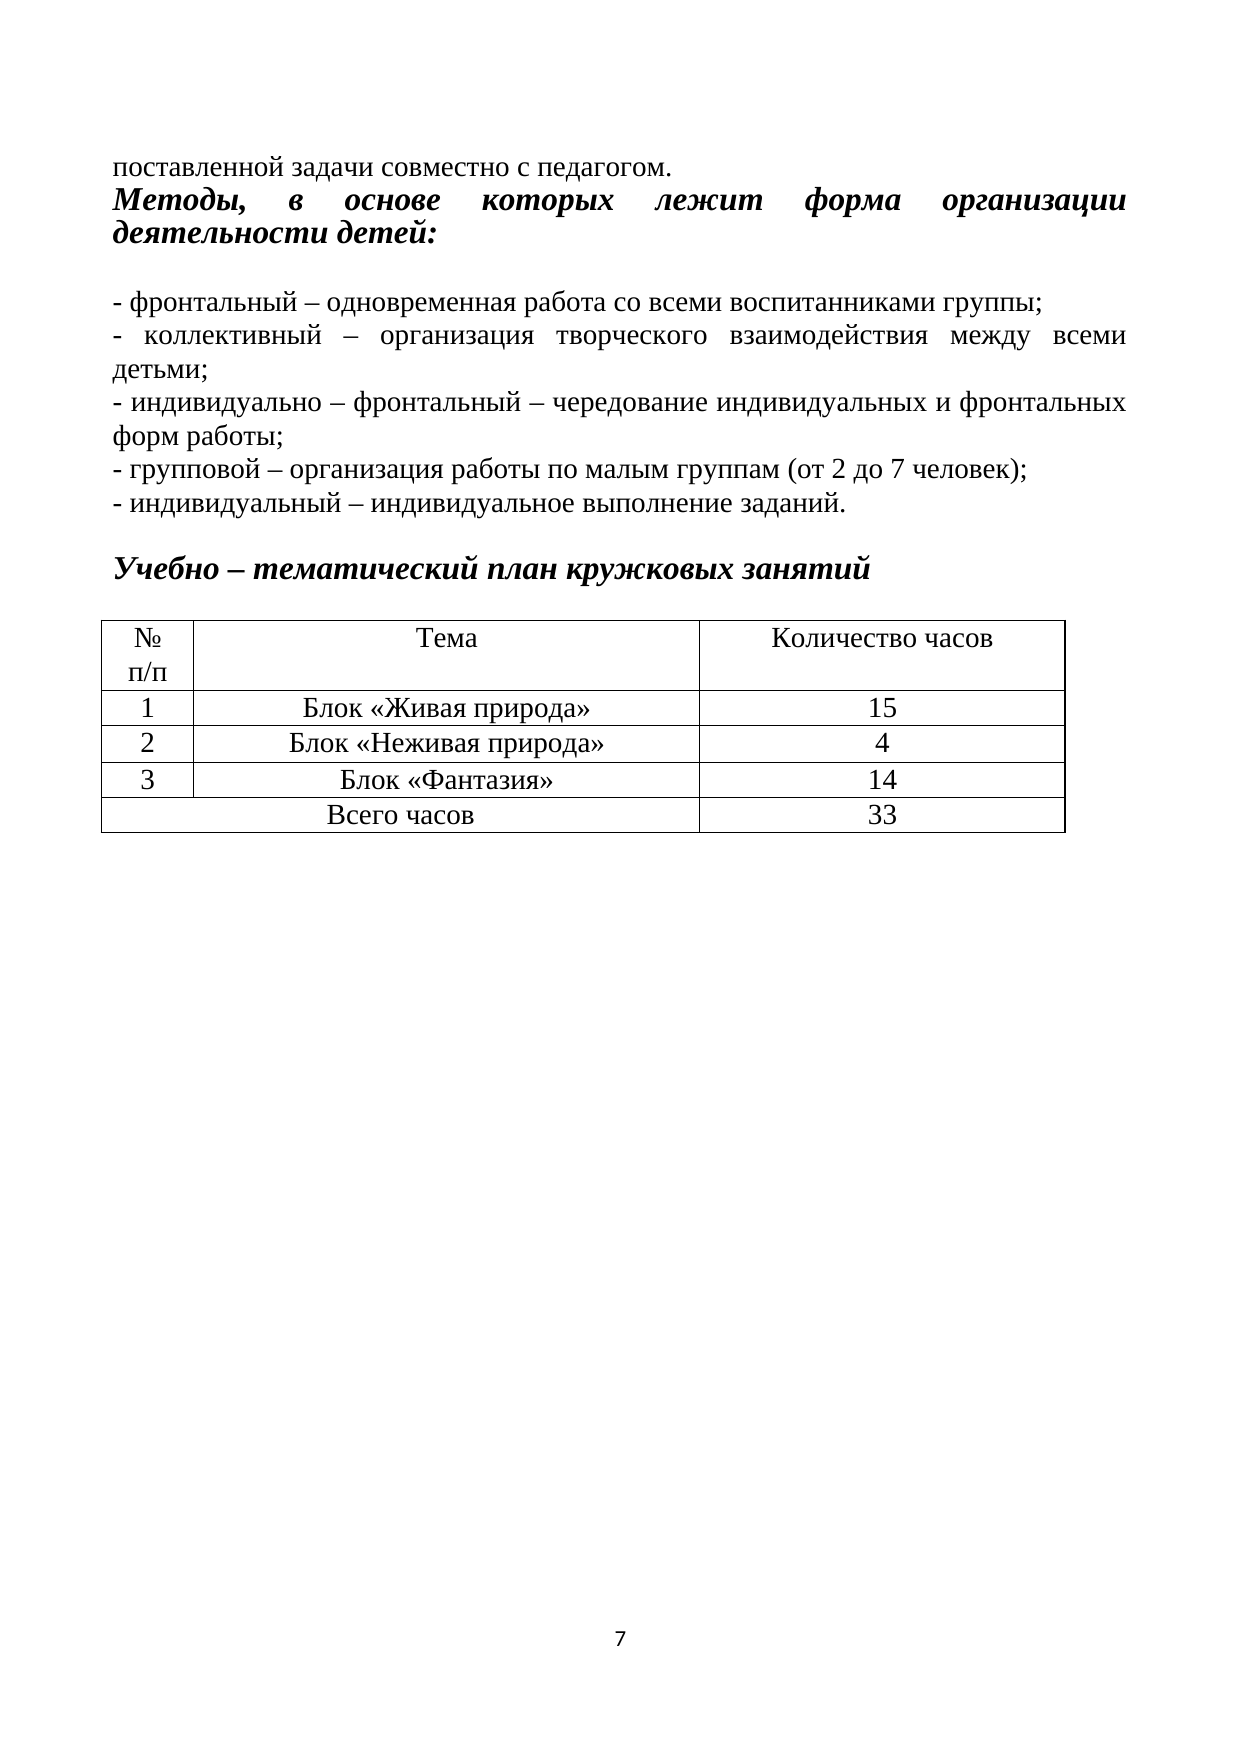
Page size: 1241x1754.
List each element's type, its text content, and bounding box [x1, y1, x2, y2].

text Учебно – тематический план кружковых занятий [112, 552, 1128, 586]
table_cell Всего часов [102, 798, 699, 832]
text - фронтальный – одновременная работа со всеми воспитанниками группы; [112, 284, 1128, 318]
table_cell 3 [102, 763, 193, 797]
table_cell 1 [102, 691, 193, 725]
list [112, 150, 1128, 183]
table_header № п/п [102, 621, 193, 690]
text - индивидуально – фронтальный – чередование индивидуальных и фронтальных форм работы; [112, 385, 1128, 452]
table_cell 33 [700, 798, 1064, 832]
text Методы, в основе которых лежит форма организации деятельности детей: [112, 183, 1128, 251]
table_cell 14 [700, 763, 1064, 797]
text - индивидуальный – индивидуальное выполнение заданий. [112, 485, 1128, 519]
text - коллективный – организация творческого взаимодействия между всеми детьми; [112, 318, 1128, 385]
table_cell 15 [700, 691, 1064, 725]
table_cell 2 [102, 726, 193, 762]
text - групповой – организация работы по малым группам (от 2 до 7 человек); [112, 452, 1128, 485]
table_cell Блок «Фантазия» [194, 763, 699, 797]
table_cell Блок «Живая природа» [194, 691, 699, 725]
table_cell 4 [700, 726, 1064, 762]
table_cell Блок «Неживая природа» [194, 726, 699, 762]
table_header Тема [194, 621, 699, 690]
table_header Количество часов [700, 621, 1064, 690]
